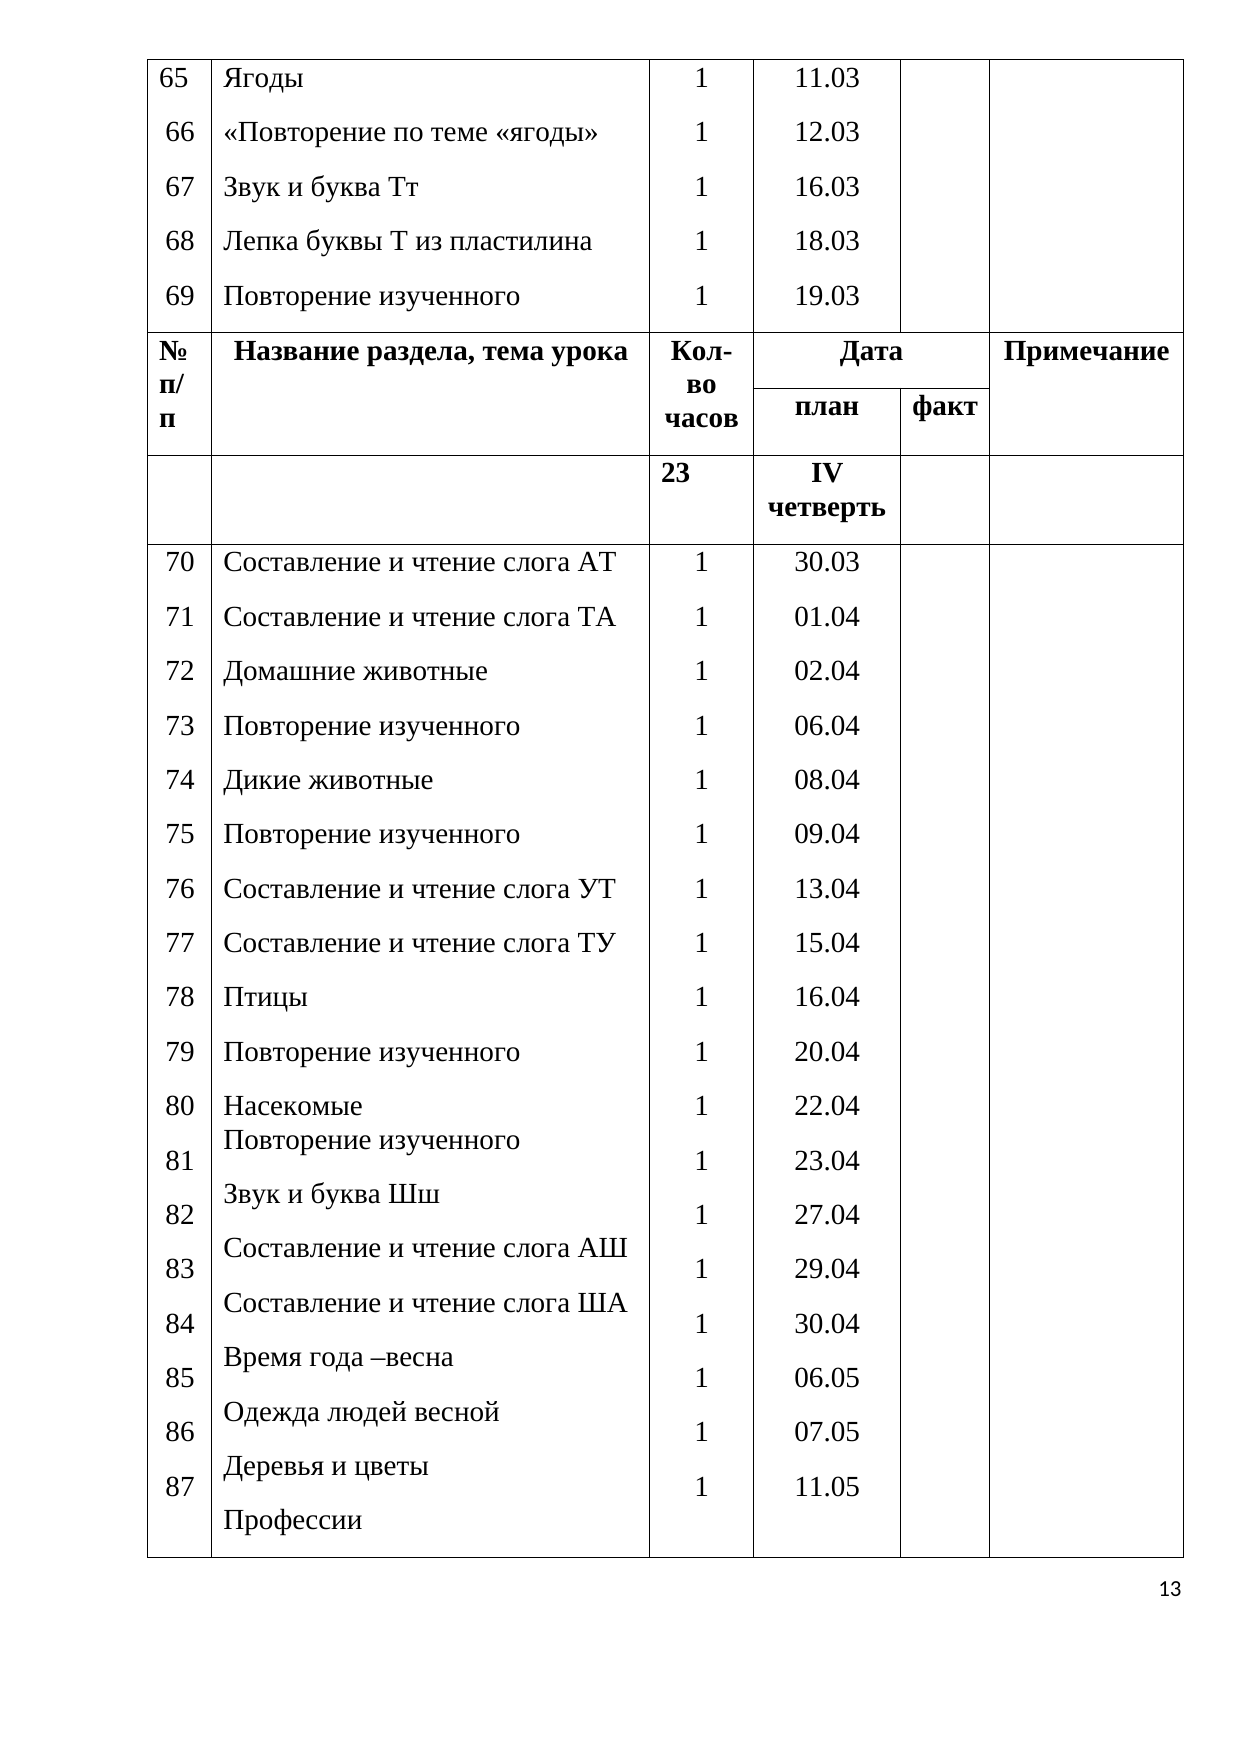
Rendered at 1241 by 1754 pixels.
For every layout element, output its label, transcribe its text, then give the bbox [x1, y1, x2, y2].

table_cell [212, 545, 649, 1557]
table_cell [212, 60, 649, 332]
table_cell Дата [754, 333, 989, 387]
table_cell [990, 60, 1183, 332]
table_cell план [754, 389, 900, 454]
table_cell Название раздела, тема урока [212, 333, 649, 454]
table_cell [148, 456, 211, 543]
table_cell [650, 60, 753, 332]
table_cell [212, 456, 649, 543]
table_cell [901, 60, 989, 332]
table_cell Примечание [990, 333, 1183, 454]
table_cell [754, 545, 900, 1557]
table_cell [990, 545, 1183, 1557]
table_cell [990, 456, 1183, 543]
table_cell 23 [650, 456, 753, 543]
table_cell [754, 60, 900, 332]
table_cell IV четверть [754, 456, 900, 543]
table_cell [148, 60, 211, 332]
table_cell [148, 545, 211, 1557]
table_cell [901, 545, 989, 1557]
table_cell факт [901, 389, 989, 454]
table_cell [650, 545, 753, 1557]
table_cell [901, 456, 989, 543]
table_cell Кол-во часов [650, 333, 753, 454]
table_cell № п/п [148, 333, 211, 454]
